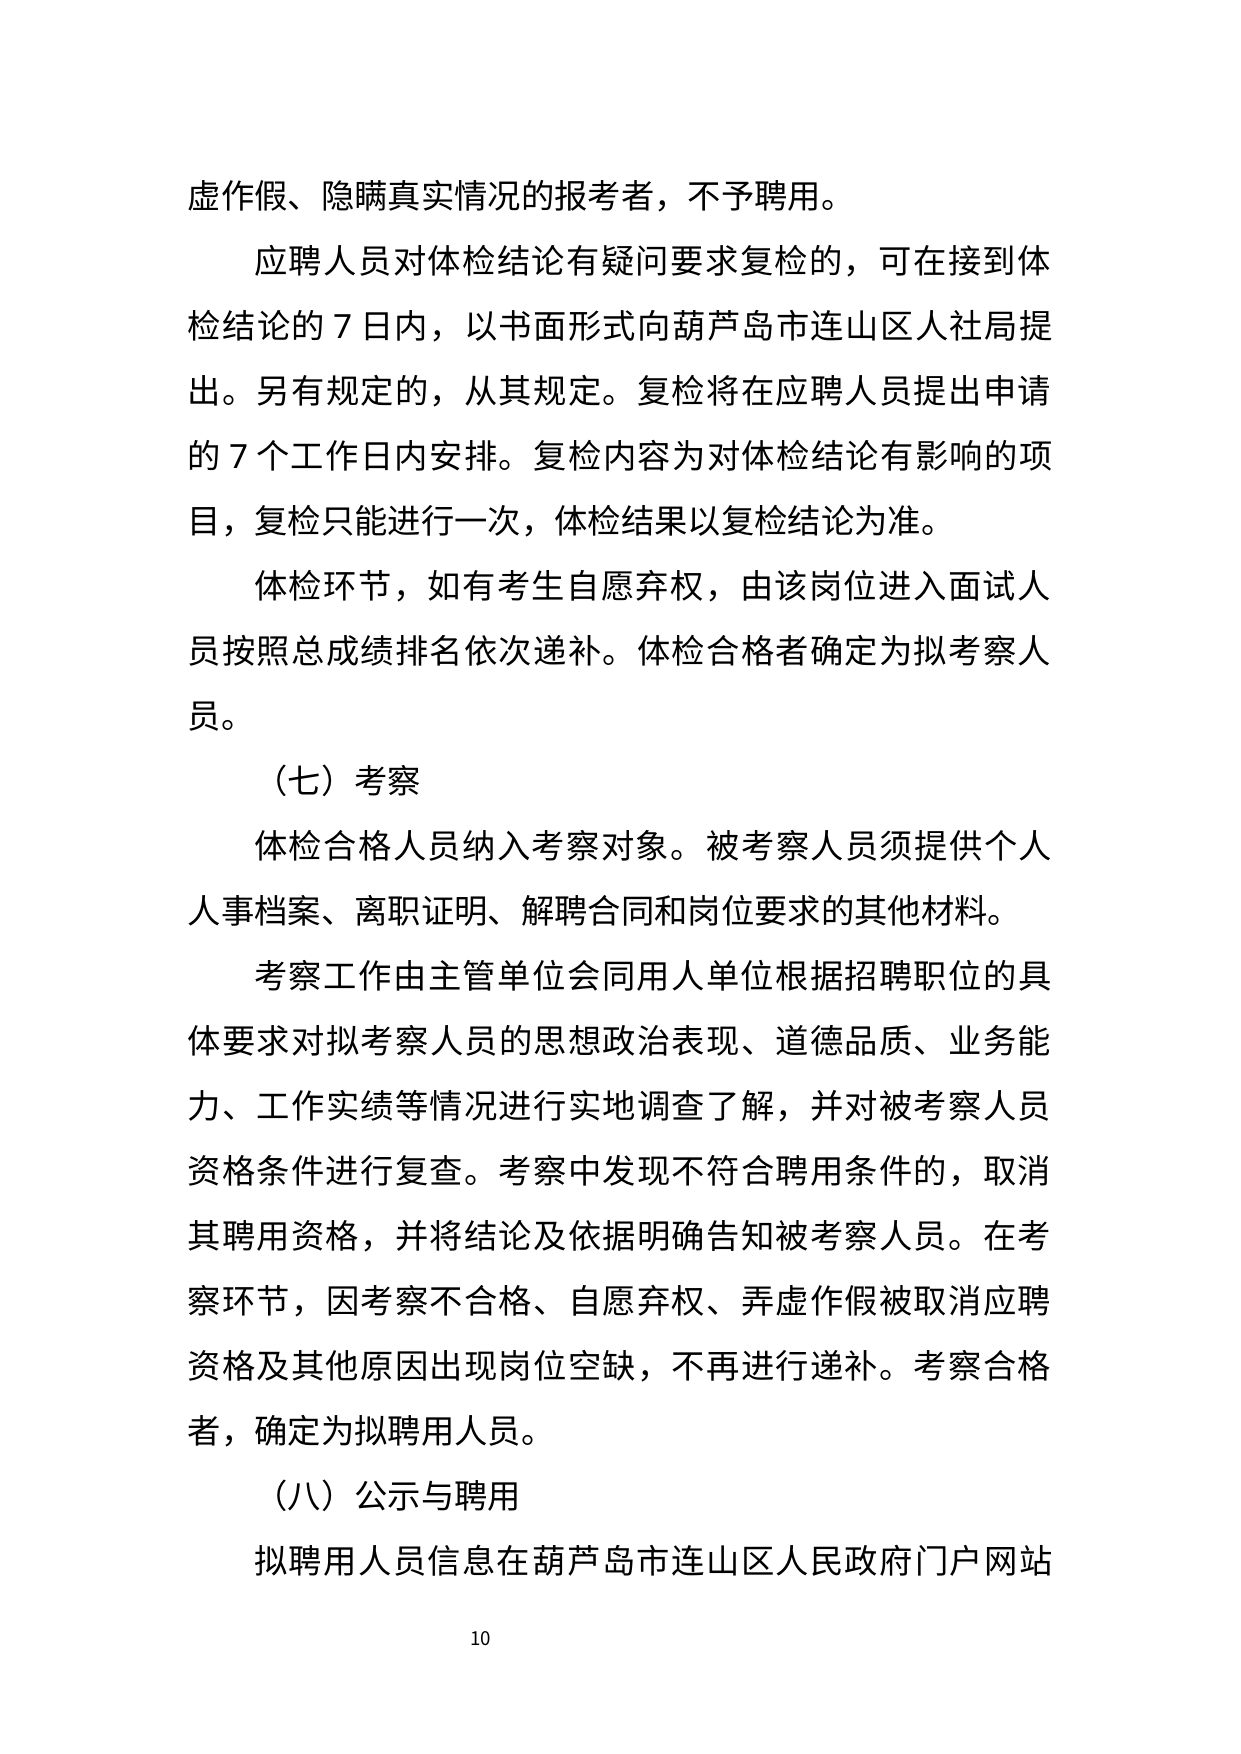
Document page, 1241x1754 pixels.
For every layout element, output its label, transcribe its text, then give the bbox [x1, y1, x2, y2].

text （八）公示与聘用 [187, 1462, 1053, 1527]
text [187, 162, 1053, 227]
text 体检环节，如有考生自愿弃权，由该岗位进入面试人员按照总成绩排名依次递补。体检合格者确定为拟考察人员。 [187, 552, 1053, 747]
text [187, 1527, 1053, 1592]
text 应聘人员对体检结论有疑问要求复检的，可在接到体检结论的7日内，以书面形式向葫芦岛市连山区人社局提出。另有规定的，从其规定。复检将在应聘人员提出申请的7个工作日内安排。复检内容为对体检结论有影响的项目，复检只能进行一次，体检结果以复检结论为准。 [187, 227, 1053, 552]
text （七）考察 [187, 747, 1053, 812]
text 体检合格人员纳入考察对象。被考察人员须提供个人人事档案、离职证明、解聘合同和岗位要求的其他材料。 [187, 812, 1053, 942]
text 考察工作由主管单位会同用人单位根据招聘职位的具体要求对拟考察人员的思想政治表现、道德品质、业务能力、工作实绩等情况进行实地调查了解，并对被考察人员资格条件进行复查。考察中发现不符合聘用条件的，取消其聘用资格，并将结论及依据明确告知被考察人员。在考察环节，因考察不合格、自愿弃权、弄虚作假被取消应聘资格及其他原因出现岗位空缺，不再进行递补。考察合格者，确定为拟聘用人员。 [187, 942, 1053, 1462]
